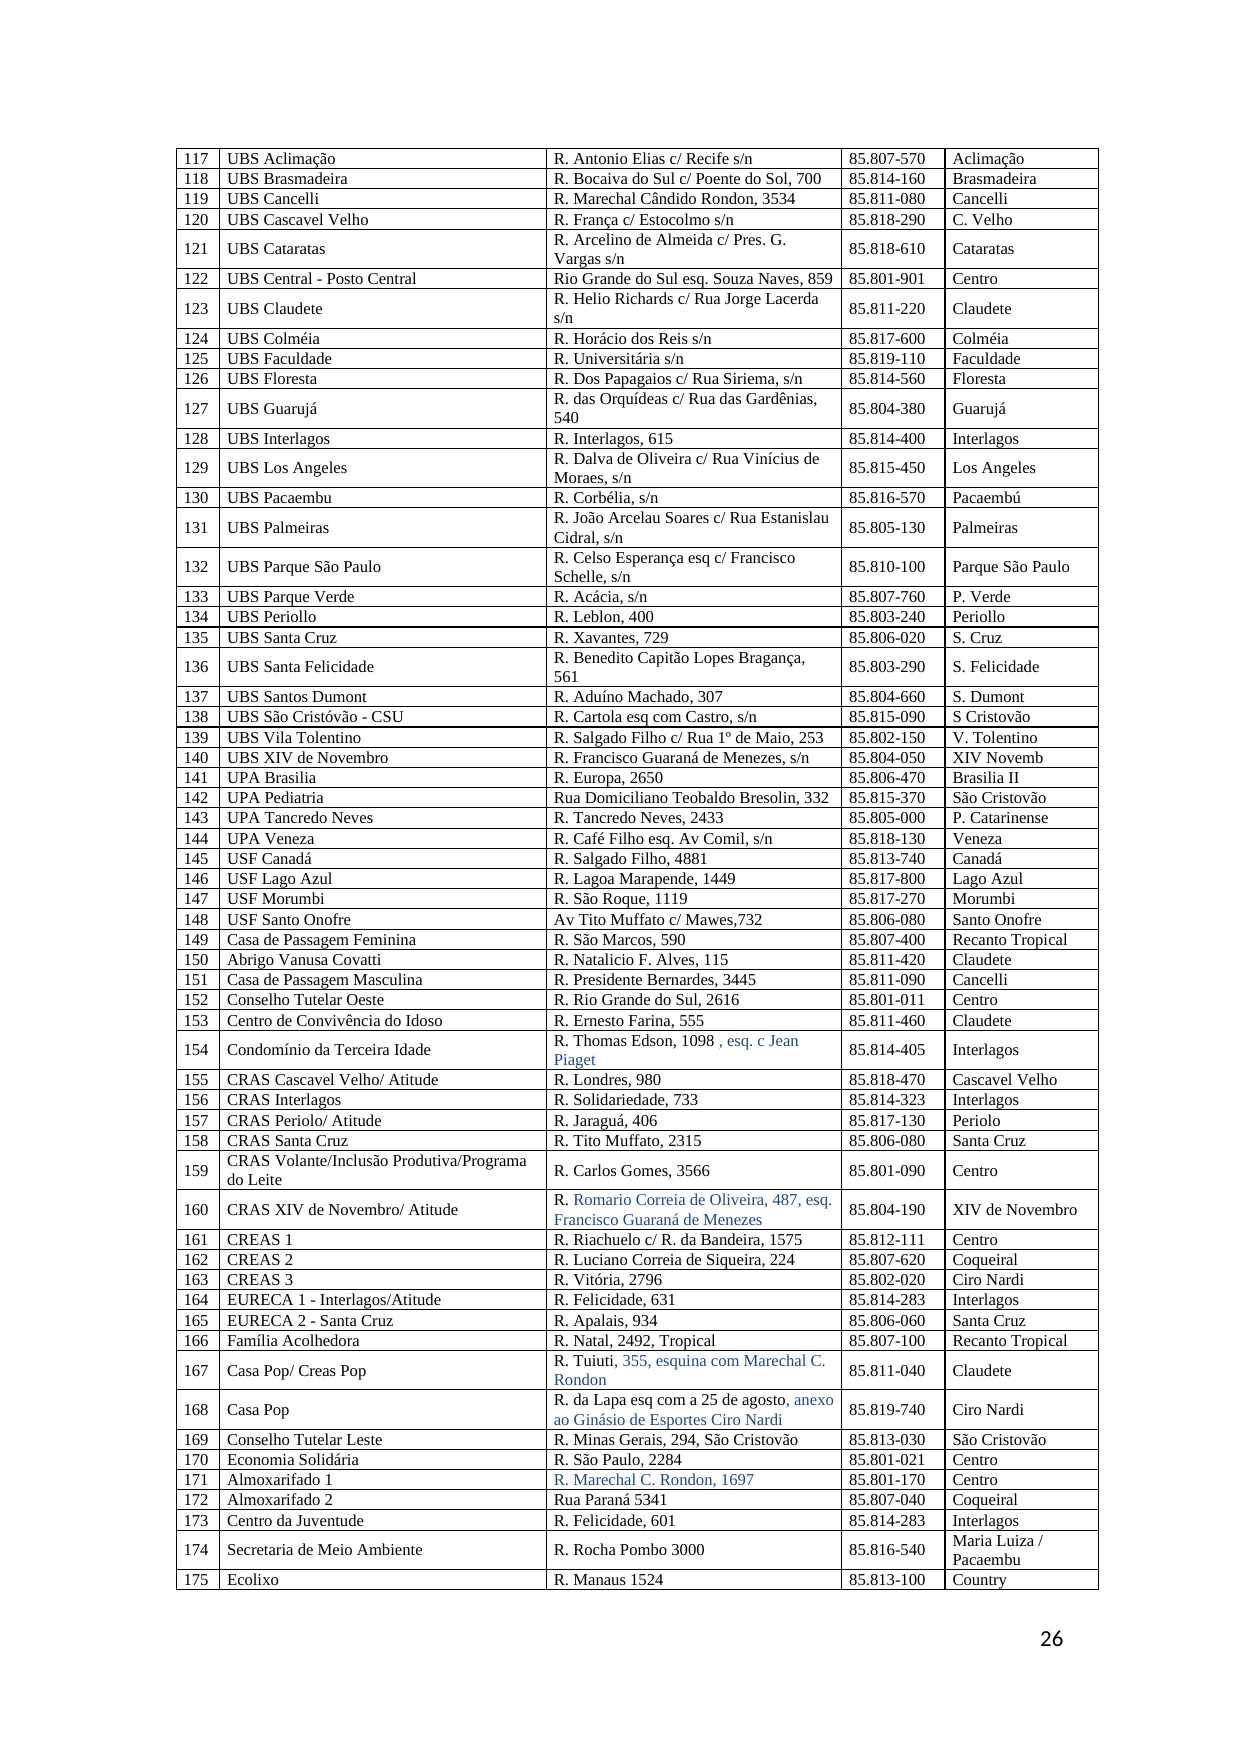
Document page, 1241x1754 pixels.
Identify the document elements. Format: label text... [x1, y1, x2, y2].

table_cell 154 [177, 1031, 219, 1069]
table_cell 85.815-370 [842, 788, 944, 807]
table_cell 117 [177, 149, 219, 168]
table_cell Parque São Paulo [946, 548, 1098, 586]
table_cell V. Tolentino [946, 728, 1098, 747]
table_cell R. João Arcelau Soares c/ Rua Estanislau Cidral, s/n [547, 508, 841, 547]
table_cell Periolo [946, 1110, 1098, 1129]
table_cell R. Vitória, 2796 [547, 1270, 841, 1289]
table_cell R. Dalva de Oliveira c/ Rua Vinícius de Moraes, s/n [547, 449, 841, 487]
table_cell R. Europa, 2650 [547, 768, 841, 787]
table_cell 152 [177, 990, 219, 1009]
table_cell Colméia [946, 329, 1098, 348]
table_cell Casa de Passagem Feminina [220, 930, 546, 949]
table_cell EURECA 1 - Interlagos/Atitude [220, 1290, 546, 1309]
table_cell UBS Cataratas [220, 230, 546, 268]
table_cell UBS Claudete [220, 289, 546, 327]
table_cell 133 [177, 587, 219, 606]
table_cell S. Cruz [946, 628, 1098, 647]
table_cell São Cristovão [946, 788, 1098, 807]
table_cell 85.806-470 [842, 768, 944, 787]
table_cell 145 [177, 849, 219, 868]
table_cell UBS Vila Tolentino [220, 728, 546, 747]
table_cell R. da Lapa esq com a 25 de agosto, anexo ao Ginásio de Esportes Ciro Nardi [547, 1390, 841, 1428]
table_cell 169 [177, 1430, 219, 1449]
table_cell 136 [177, 648, 219, 686]
table_cell 123 [177, 289, 219, 327]
table_cell 85.807-400 [842, 930, 944, 949]
table_cell 85.801-170 [842, 1470, 944, 1489]
table_cell 173 [177, 1510, 219, 1529]
table_cell Centro [946, 269, 1098, 288]
table_cell UBS Santos Dumont [220, 687, 546, 706]
table_cell R. Universitária s/n [547, 349, 841, 368]
table_cell R. Marechal C. Rondon, 1697 [547, 1470, 841, 1489]
table_cell 146 [177, 869, 219, 888]
table_cell Interlagos [946, 1290, 1098, 1309]
table_cell UBS XIV de Novembro [220, 748, 546, 767]
table_cell 85.805-000 [842, 808, 944, 827]
table_cell 160 [177, 1190, 219, 1228]
table_cell R. Café Filho esq. Av Comil, s/n [547, 829, 841, 848]
table_cell UBS Cancelli [220, 189, 546, 208]
table_cell 127 [177, 389, 219, 427]
table_cell UBS Periollo [220, 607, 546, 626]
table_cell Guarujá [946, 389, 1098, 427]
table_cell 120 [177, 209, 219, 228]
table_cell 85.818-130 [842, 829, 944, 848]
table_cell 85.811-220 [842, 289, 944, 327]
table_cell 85.801-090 [842, 1151, 944, 1189]
table_cell R. Corbélia, s/n [547, 488, 841, 507]
table_cell UBS Los Angeles [220, 449, 546, 487]
table_cell 85.806-020 [842, 628, 944, 647]
table_cell 156 [177, 1090, 219, 1109]
table_cell Cancelli [946, 189, 1098, 208]
table_cell Ecolixo [220, 1570, 546, 1589]
table_cell 170 [177, 1450, 219, 1469]
table_cell R. Acácia, s/n [547, 587, 841, 606]
table_cell 85.818-470 [842, 1070, 944, 1089]
table_cell Abrigo Vanusa Covatti [220, 950, 546, 969]
table_cell R. Tuiuti, 355, esquina com Marechal C. Rondon [547, 1351, 841, 1389]
table_cell R. Tito Muffato, 2315 [547, 1131, 841, 1150]
table_cell 147 [177, 889, 219, 908]
table_cell R. Helio Richards c/ Rua Jorge Lacerda s/n [547, 289, 841, 327]
table_cell UBS Cascavel Velho [220, 209, 546, 228]
table_cell Floresta [946, 369, 1098, 388]
table_cell R. das Orquídeas c/ Rua das Gardênias, 540 [547, 389, 841, 427]
table_cell 128 [177, 429, 219, 448]
table_cell R. Minas Gerais, 294, São Cristovão [547, 1430, 841, 1449]
table_cell 166 [177, 1331, 219, 1350]
table_cell Claudete [946, 289, 1098, 327]
table_cell 168 [177, 1390, 219, 1428]
table_cell UPA Veneza [220, 829, 546, 848]
table_cell 85.812-111 [842, 1230, 944, 1249]
table_cell R. Felicidade, 601 [547, 1510, 841, 1529]
table_cell Centro [946, 990, 1098, 1009]
table_cell R. Salgado Filho c/ Rua 1º de Maio, 253 [547, 728, 841, 747]
table_cell 85.807-100 [842, 1331, 944, 1350]
table_cell 85.804-190 [842, 1190, 944, 1228]
table_cell Recanto Tropical [946, 1331, 1098, 1350]
table_cell R. Manaus 1524 [547, 1570, 841, 1589]
table_cell 162 [177, 1250, 219, 1269]
table_cell UBS Parque Verde [220, 587, 546, 606]
table_cell 85.814-400 [842, 429, 944, 448]
table_cell 85.818-610 [842, 230, 944, 268]
table_cell UPA Pediatria [220, 788, 546, 807]
table_cell 85.814-560 [842, 369, 944, 388]
table_cell UBS Santa Cruz [220, 628, 546, 647]
table_cell 85.807-760 [842, 587, 944, 606]
table_cell 131 [177, 508, 219, 547]
table_cell R. Leblon, 400 [547, 607, 841, 626]
table_cell 85.814-405 [842, 1031, 944, 1069]
table_cell Centro de Convivência do Idoso [220, 1010, 546, 1029]
table_cell R. Rocha Pombo 3000 [547, 1531, 841, 1569]
table_cell 122 [177, 269, 219, 288]
table_cell 125 [177, 349, 219, 368]
table_cell 159 [177, 1151, 219, 1189]
table_cell EURECA 2 - Santa Cruz [220, 1310, 546, 1329]
table_cell 85.801-021 [842, 1450, 944, 1469]
table_cell 85.801-901 [842, 269, 944, 288]
table_cell 85.816-570 [842, 488, 944, 507]
table_cell 161 [177, 1230, 219, 1249]
table_cell Santa Cruz [946, 1131, 1098, 1150]
table_cell Claudete [946, 1351, 1098, 1389]
table_cell R. São Paulo, 2284 [547, 1450, 841, 1469]
table_cell R. Felicidade, 631 [547, 1290, 841, 1309]
table_cell UBS Colméia [220, 329, 546, 348]
table_cell R. Lagoa Marapende, 1449 [547, 869, 841, 888]
table_cell 85.803-240 [842, 607, 944, 626]
table_cell R. Francisco Guaraná de Menezes, s/n [547, 748, 841, 767]
table_cell Economia Solidária [220, 1450, 546, 1469]
table_cell R. Luciano Correia de Siqueira, 224 [547, 1250, 841, 1269]
table_cell Recanto Tropical [946, 930, 1098, 949]
table_cell XIV Novemb [946, 748, 1098, 767]
table_cell Interlagos [946, 1090, 1098, 1109]
table_cell 138 [177, 707, 219, 726]
table_cell 149 [177, 930, 219, 949]
table_cell 85.804-050 [842, 748, 944, 767]
table_cell 175 [177, 1570, 219, 1589]
table_cell Brasmadeira [946, 169, 1098, 188]
table_cell CRAS Periolo/ Atitude [220, 1110, 546, 1129]
table_cell 85.806-080 [842, 909, 944, 928]
table_cell 124 [177, 329, 219, 348]
table_cell UBS Brasmadeira [220, 169, 546, 188]
table_cell 85.815-090 [842, 707, 944, 726]
table_cell Morumbi [946, 889, 1098, 908]
table_cell Almoxarifado 1 [220, 1470, 546, 1489]
table_cell USF Lago Azul [220, 869, 546, 888]
table_cell UPA Brasilia [220, 768, 546, 787]
table_cell 140 [177, 748, 219, 767]
table_cell Rio Grande do Sul esq. Souza Naves, 859 [547, 269, 841, 288]
table_cell Country [946, 1570, 1098, 1589]
table_cell CRAS Interlagos [220, 1090, 546, 1109]
table_cell 142 [177, 788, 219, 807]
table_cell Centro [946, 1470, 1098, 1489]
table_cell Centro [946, 1450, 1098, 1469]
table_cell 135 [177, 628, 219, 647]
table_cell Aclimação [946, 149, 1098, 168]
table_cell Interlagos [946, 429, 1098, 448]
table_cell 150 [177, 950, 219, 969]
table_cell UBS Floresta [220, 369, 546, 388]
table_cell 85.814-323 [842, 1090, 944, 1109]
table_cell R. Londres, 980 [547, 1070, 841, 1089]
table_cell USF Morumbi [220, 889, 546, 908]
table_cell R. Antonio Elias c/ Recife s/n [547, 149, 841, 168]
table_cell 141 [177, 768, 219, 787]
table_cell R. Thomas Edson, 1098 , esq. c Jean Piaget [547, 1031, 841, 1069]
table_cell Pacaembú [946, 488, 1098, 507]
table_cell CREAS 3 [220, 1270, 546, 1289]
table_cell R. São Roque, 1119 [547, 889, 841, 908]
table_cell 119 [177, 189, 219, 208]
table_cell 85.818-290 [842, 209, 944, 228]
table_cell R. Romario Correia de Oliveira, 487, esq. Francisco Guaraná de Menezes [547, 1190, 841, 1228]
table_cell XIV de Novembro [946, 1190, 1098, 1228]
table_cell 85.813-100 [842, 1570, 944, 1589]
table_cell Cancelli [946, 970, 1098, 989]
table_cell Periollo [946, 607, 1098, 626]
table_cell 157 [177, 1110, 219, 1129]
table_cell UBS Guarujá [220, 389, 546, 427]
table_cell R. Salgado Filho, 4881 [547, 849, 841, 868]
table_cell Família Acolhedora [220, 1331, 546, 1350]
table_cell Faculdade [946, 349, 1098, 368]
table_cell R. Ernesto Farina, 555 [547, 1010, 841, 1029]
table_cell UBS Palmeiras [220, 508, 546, 547]
table_cell 85.811-080 [842, 189, 944, 208]
table_cell 85.803-290 [842, 648, 944, 686]
table_cell 85.817-800 [842, 869, 944, 888]
table_cell Ciro Nardi [946, 1270, 1098, 1289]
table_cell Casa Pop [220, 1390, 546, 1428]
table_cell UBS Pacaembu [220, 488, 546, 507]
table_cell 85.805-130 [842, 508, 944, 547]
table_cell 171 [177, 1470, 219, 1489]
table_cell UBS Faculdade [220, 349, 546, 368]
table_cell Interlagos [946, 1510, 1098, 1529]
table_cell 85.804-660 [842, 687, 944, 706]
table_cell R. Tancredo Neves, 2433 [547, 808, 841, 827]
table_cell 163 [177, 1270, 219, 1289]
table_cell São Cristovão [946, 1430, 1098, 1449]
table_cell R. Natalicio F. Alves, 115 [547, 950, 841, 969]
table_cell 172 [177, 1490, 219, 1509]
table_cell R. Apalais, 934 [547, 1310, 841, 1329]
table_cell Lago Azul [946, 869, 1098, 888]
table_cell 85.807-040 [842, 1490, 944, 1509]
table_cell USF Canadá [220, 849, 546, 868]
table_cell 139 [177, 728, 219, 747]
table_cell 85.802-150 [842, 728, 944, 747]
table_cell R. Natal, 2492, Tropical [547, 1331, 841, 1350]
table_cell R. França c/ Estocolmo s/n [547, 209, 841, 228]
table_cell 85.816-540 [842, 1531, 944, 1569]
table_cell 85.811-040 [842, 1351, 944, 1389]
table_cell 129 [177, 449, 219, 487]
table_cell R. Interlagos, 615 [547, 429, 841, 448]
table_cell UBS Central - Posto Central [220, 269, 546, 288]
table_cell 85.811-420 [842, 950, 944, 969]
table_cell Coqueiral [946, 1250, 1098, 1269]
table_cell Rua Domiciliano Teobaldo Bresolin, 332 [547, 788, 841, 807]
table_cell 85.814-283 [842, 1290, 944, 1309]
table_cell Los Angeles [946, 449, 1098, 487]
table_cell 85.813-030 [842, 1430, 944, 1449]
table_cell Interlagos [946, 1031, 1098, 1069]
table_cell UBS Aclimação [220, 149, 546, 168]
table_cell 144 [177, 829, 219, 848]
table_cell 85.804-380 [842, 389, 944, 427]
table_cell Veneza [946, 829, 1098, 848]
table_cell 85.813-740 [842, 849, 944, 868]
table_cell 137 [177, 687, 219, 706]
table_cell 148 [177, 909, 219, 928]
table_cell USF Santo Onofre [220, 909, 546, 928]
table_cell Secretaria de Meio Ambiente [220, 1531, 546, 1569]
table_cell CRAS Cascavel Velho/ Atitude [220, 1070, 546, 1089]
table_cell 85.817-600 [842, 329, 944, 348]
table_cell 158 [177, 1131, 219, 1150]
table_cell R. Xavantes, 729 [547, 628, 841, 647]
table_cell R. Solidariedade, 733 [547, 1090, 841, 1109]
table_cell Coqueiral [946, 1490, 1098, 1509]
table_cell 85.807-570 [842, 149, 944, 168]
table_cell 155 [177, 1070, 219, 1089]
table_cell R. Benedito Capitão Lopes Bragança, 561 [547, 648, 841, 686]
table_cell 85.819-740 [842, 1390, 944, 1428]
table_cell R. Celso Esperança esq c/ Francisco Schelle, s/n [547, 548, 841, 586]
table_cell 85.807-620 [842, 1250, 944, 1269]
table_cell 130 [177, 488, 219, 507]
table_cell 85.810-100 [842, 548, 944, 586]
table_cell 121 [177, 230, 219, 268]
table_cell CREAS 1 [220, 1230, 546, 1249]
table_cell Santa Cruz [946, 1310, 1098, 1329]
table_cell S. Dumont [946, 687, 1098, 706]
table_cell Condomínio da Terceira Idade [220, 1031, 546, 1069]
table_cell R. Cartola esq com Castro, s/n [547, 707, 841, 726]
table_cell 85.811-090 [842, 970, 944, 989]
table_cell 126 [177, 369, 219, 388]
table_cell R. Riachuelo c/ R. da Bandeira, 1575 [547, 1230, 841, 1249]
table_cell 151 [177, 970, 219, 989]
table_cell Cascavel Velho [946, 1070, 1098, 1089]
table_cell R. Bocaiva do Sul c/ Poente do Sol, 700 [547, 169, 841, 188]
table_cell R. Jaraguá, 406 [547, 1110, 841, 1129]
table_cell C. Velho [946, 209, 1098, 228]
table_cell R. Arcelino de Almeida c/ Pres. G. Vargas s/n [547, 230, 841, 268]
table_cell 165 [177, 1310, 219, 1329]
table_cell 85.815-450 [842, 449, 944, 487]
table_cell 85.806-060 [842, 1310, 944, 1329]
table_cell Av Tito Muffato c/ Mawes,732 [547, 909, 841, 928]
table_cell UBS Interlagos [220, 429, 546, 448]
table_cell S. Felicidade [946, 648, 1098, 686]
table_cell CRAS XIV de Novembro/ Atitude [220, 1190, 546, 1228]
table_cell 132 [177, 548, 219, 586]
table_cell Claudete [946, 950, 1098, 969]
table_cell 85.814-283 [842, 1510, 944, 1529]
table_cell UBS São Cristóvão - CSU [220, 707, 546, 726]
table_cell Maria Luiza / Pacaembu [946, 1531, 1098, 1569]
table_cell Canadá [946, 849, 1098, 868]
table_cell CREAS 2 [220, 1250, 546, 1269]
table_cell R. Rio Grande do Sul, 2616 [547, 990, 841, 1009]
table_cell Palmeiras [946, 508, 1098, 547]
table_cell Almoxarifado 2 [220, 1490, 546, 1509]
table_cell 164 [177, 1290, 219, 1309]
table_cell 134 [177, 607, 219, 626]
table_cell Claudete [946, 1010, 1098, 1029]
table_cell Centro da Juventude [220, 1510, 546, 1529]
table_cell R. São Marcos, 590 [547, 930, 841, 949]
table_cell Centro [946, 1230, 1098, 1249]
table_cell R. Dos Papagaios c/ Rua Siriema, s/n [547, 369, 841, 388]
table_cell UBS Santa Felicidade [220, 648, 546, 686]
table_cell 85.814-160 [842, 169, 944, 188]
table_cell R. Aduíno Machado, 307 [547, 687, 841, 706]
table_cell CRAS Volante/Inclusão Produtiva/Programa do Leite [220, 1151, 546, 1189]
table_cell 174 [177, 1531, 219, 1569]
table_cell 143 [177, 808, 219, 827]
table_cell P. Catarinense [946, 808, 1098, 827]
table_cell P. Verde [946, 587, 1098, 606]
table_cell R. Presidente Bernardes, 3445 [547, 970, 841, 989]
table_cell Cataratas [946, 230, 1098, 268]
table_cell Conselho Tutelar Oeste [220, 990, 546, 1009]
table_cell Santo Onofre [946, 909, 1098, 928]
table_cell 85.817-270 [842, 889, 944, 908]
table_cell 85.817-130 [842, 1110, 944, 1129]
table_cell CRAS Santa Cruz [220, 1131, 546, 1150]
table_cell 85.801-011 [842, 990, 944, 1009]
table_cell Casa Pop/ Creas Pop [220, 1351, 546, 1389]
table_cell Centro [946, 1151, 1098, 1189]
table_cell R. Marechal Cândido Rondon, 3534 [547, 189, 841, 208]
table_cell R. Horácio dos Reis s/n [547, 329, 841, 348]
table_cell UBS Parque São Paulo [220, 548, 546, 586]
table_cell 85.802-020 [842, 1270, 944, 1289]
table_cell 85.806-080 [842, 1131, 944, 1150]
table_cell UPA Tancredo Neves [220, 808, 546, 827]
table_cell Conselho Tutelar Leste [220, 1430, 546, 1449]
table_cell 167 [177, 1351, 219, 1389]
table_cell 153 [177, 1010, 219, 1029]
table_cell R. Carlos Gomes, 3566 [547, 1151, 841, 1189]
table_cell 85.819-110 [842, 349, 944, 368]
table_cell Rua Paraná 5341 [547, 1490, 841, 1509]
table_cell Ciro Nardi [946, 1390, 1098, 1428]
table_cell Brasilia II [946, 768, 1098, 787]
table_cell 85.811-460 [842, 1010, 944, 1029]
table_cell 118 [177, 169, 219, 188]
table_cell S Cristovão [946, 707, 1098, 726]
table_cell Casa de Passagem Masculina [220, 970, 546, 989]
